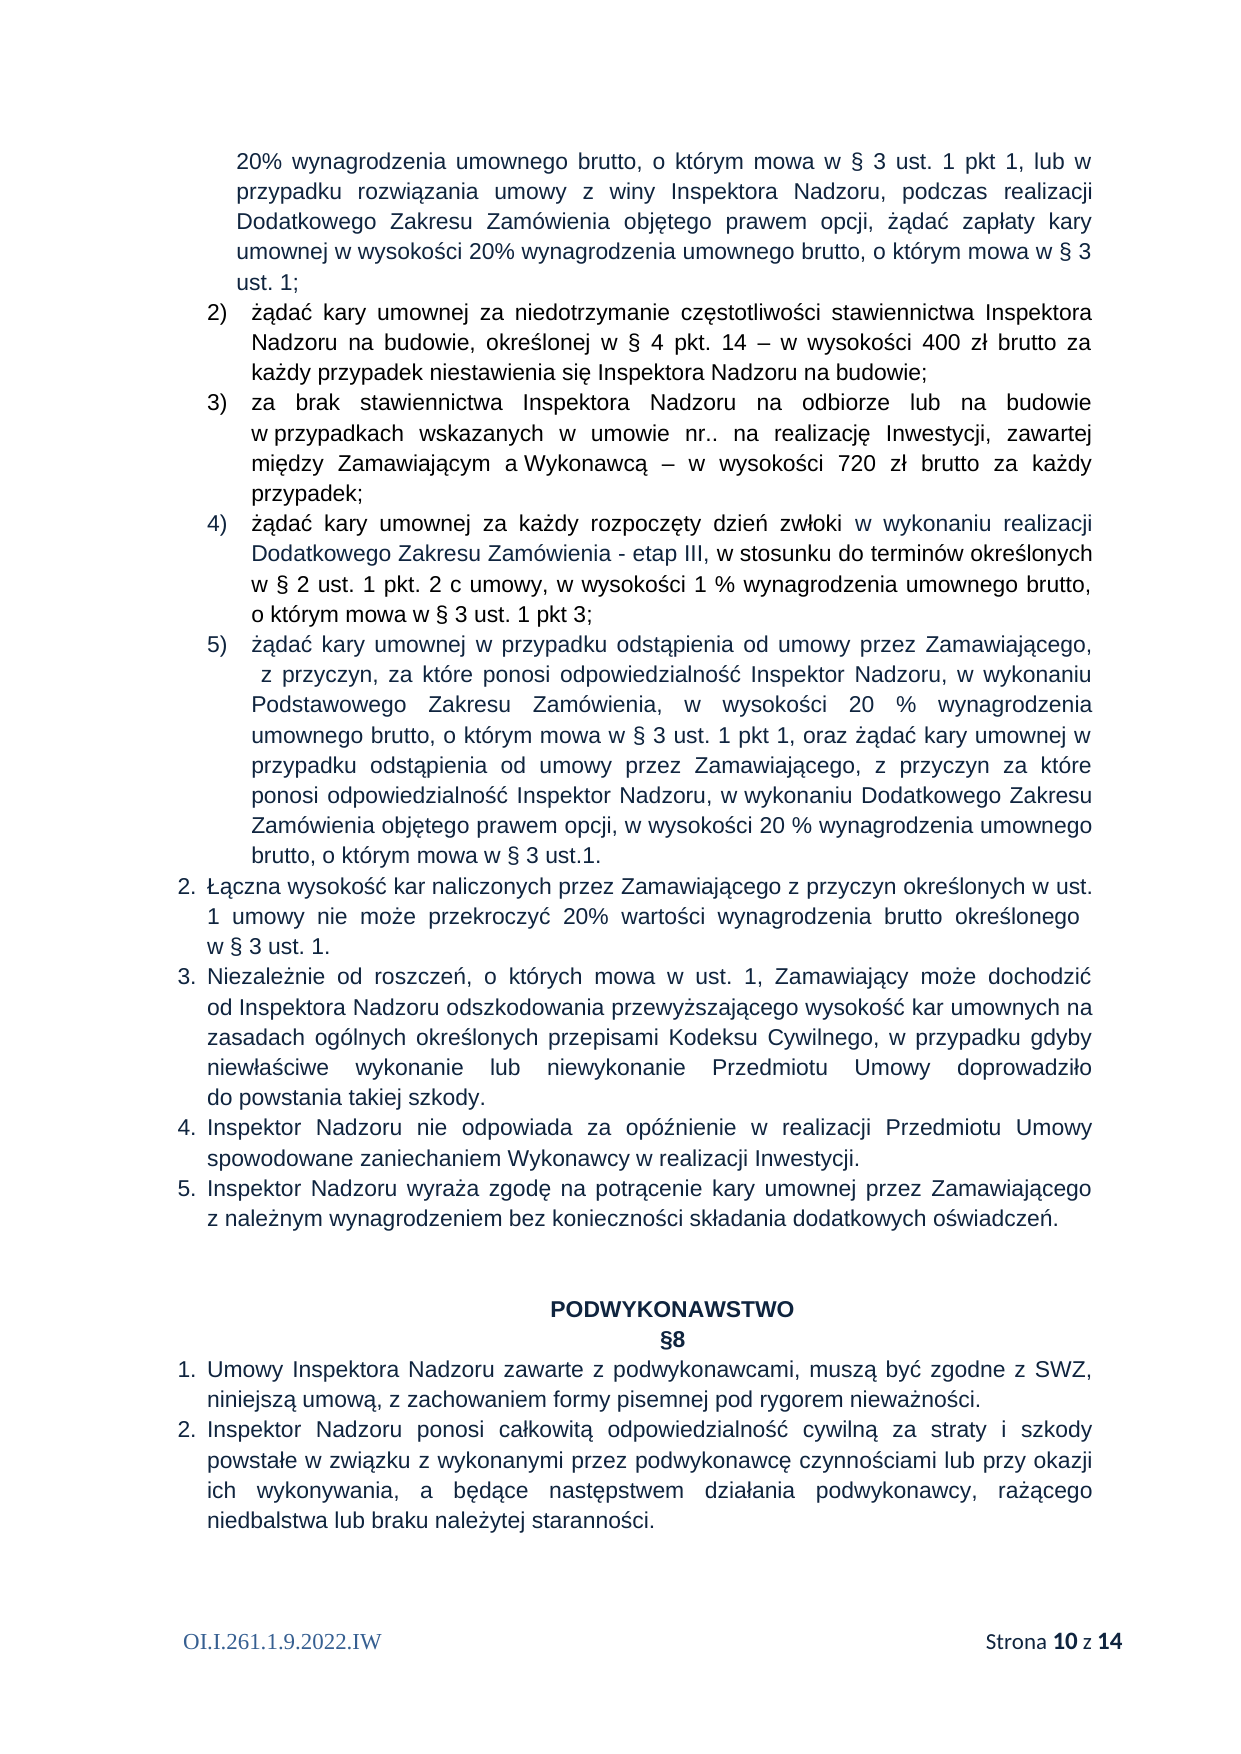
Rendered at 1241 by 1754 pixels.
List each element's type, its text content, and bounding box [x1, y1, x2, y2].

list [207, 148, 1093, 295]
list żądać kary umownej za każdy rozpoczęty dzień zwłoki w wykonaniu realizacji Dodatkowego Zakresu Zamówienia - etap III, w stosunku do terminów określonych w § 2 ust. 1 pkt. 2 c umowy, w wysokości 1 % wynagrodzenia umownego brutto, o którym mowa w § 3 ust. 1 pkt 3; [207, 510, 1093, 627]
list za brak stawiennictwa Inspektora Nadzoru na odbiorze lub na budowie w przypadkach wskazanych w umowie nr.. na realizację Inwestycji, zawartej między Zamawiającym a Wykonawcą – w wysokości 720 zł brutto za każdy przypadek; [207, 389, 1093, 506]
list żądać kary umownej za niedotrzymanie częstotliwości stawiennictwa Inspektora Nadzoru na budowie, określonej w § 4 pkt. 14 – w wysokości 400 zł brutto za każdy przypadek niestawienia się Inspektora Nadzoru na budowie; [207, 299, 1093, 385]
list Inspektor Nadzoru nie odpowiada za opóźnienie w realizacji Przedmiotu Umowy spowodowane zaniechaniem Wykonawcy w realizacji Inwestycji. [177, 1114, 1093, 1171]
list żądać kary umownej w przypadku odstąpienia od umowy przez Zamawiającego, z przyczyn, za które ponosi odpowiedzialność Inspektor Nadzoru, w wykonaniu Podstawowego Zakresu Zamówienia, w wysokości 20 % wynagrodzenia umownego brutto, o którym mowa w § 3 ust. 1 pkt 1, oraz żądać kary umownej w przypadku odstąpienia od umowy przez Zamawiającego, z przyczyn za które ponosi odpowiedzialność Inspektor Nadzoru, w wykonaniu Dodatkowego Zakresu Zamówienia objętego prawem opcji, w wysokości 20 % wynagrodzenia umownego brutto, o którym mowa w § 3 ust.1. [207, 631, 1093, 869]
list Inspektor Nadzoru ponosi całkowitą odpowiedzialność cywilną za straty i szkody powstałe w związku z wykonanymi przez podwykonawcę czynnościami lub przy okazji ich wykonywania, a będące następstwem działania podwykonawcy, rażącego niedbalstwa lub braku należytej staranności. [177, 1416, 1093, 1533]
list Inspektor Nadzoru wyraża zgodę na potrącenie kary umownej przez Zamawiającego z należnym wynagrodzeniem bez konieczności składania dodatkowych oświadczeń. [177, 1175, 1093, 1231]
list Łączna wysokość kar naliczonych przez Zamawiającego z przyczyn określonych w ust. 1 umowy nie może przekroczyć 20% wartości wynagrodzenia brutto określonego w § 3 ust. 1. [177, 873, 1093, 959]
list Umowy Inspektora Nadzoru zawarte z podwykonawcami, muszą być zgodne z SWZ, niniejszą umową, z zachowaniem formy pisemnej pod rygorem nieważności. [177, 1356, 1093, 1412]
list §8 [252, 1326, 1093, 1352]
list Niezależnie od roszczeń, o których mowa w ust. 1, Zamawiający może dochodzić od Inspektora Nadzoru odszkodowania przewyższającego wysokość kar umownych na zasadach ogólnych określonych przepisami Kodeksu Cywilnego, w przypadku gdyby niewłaściwe wykonanie lub niewykonanie Przedmiotu Umowy doprowadziło do powstania takiej szkody. [177, 963, 1093, 1110]
list PODWYKONAWSTWO [252, 1296, 1093, 1322]
